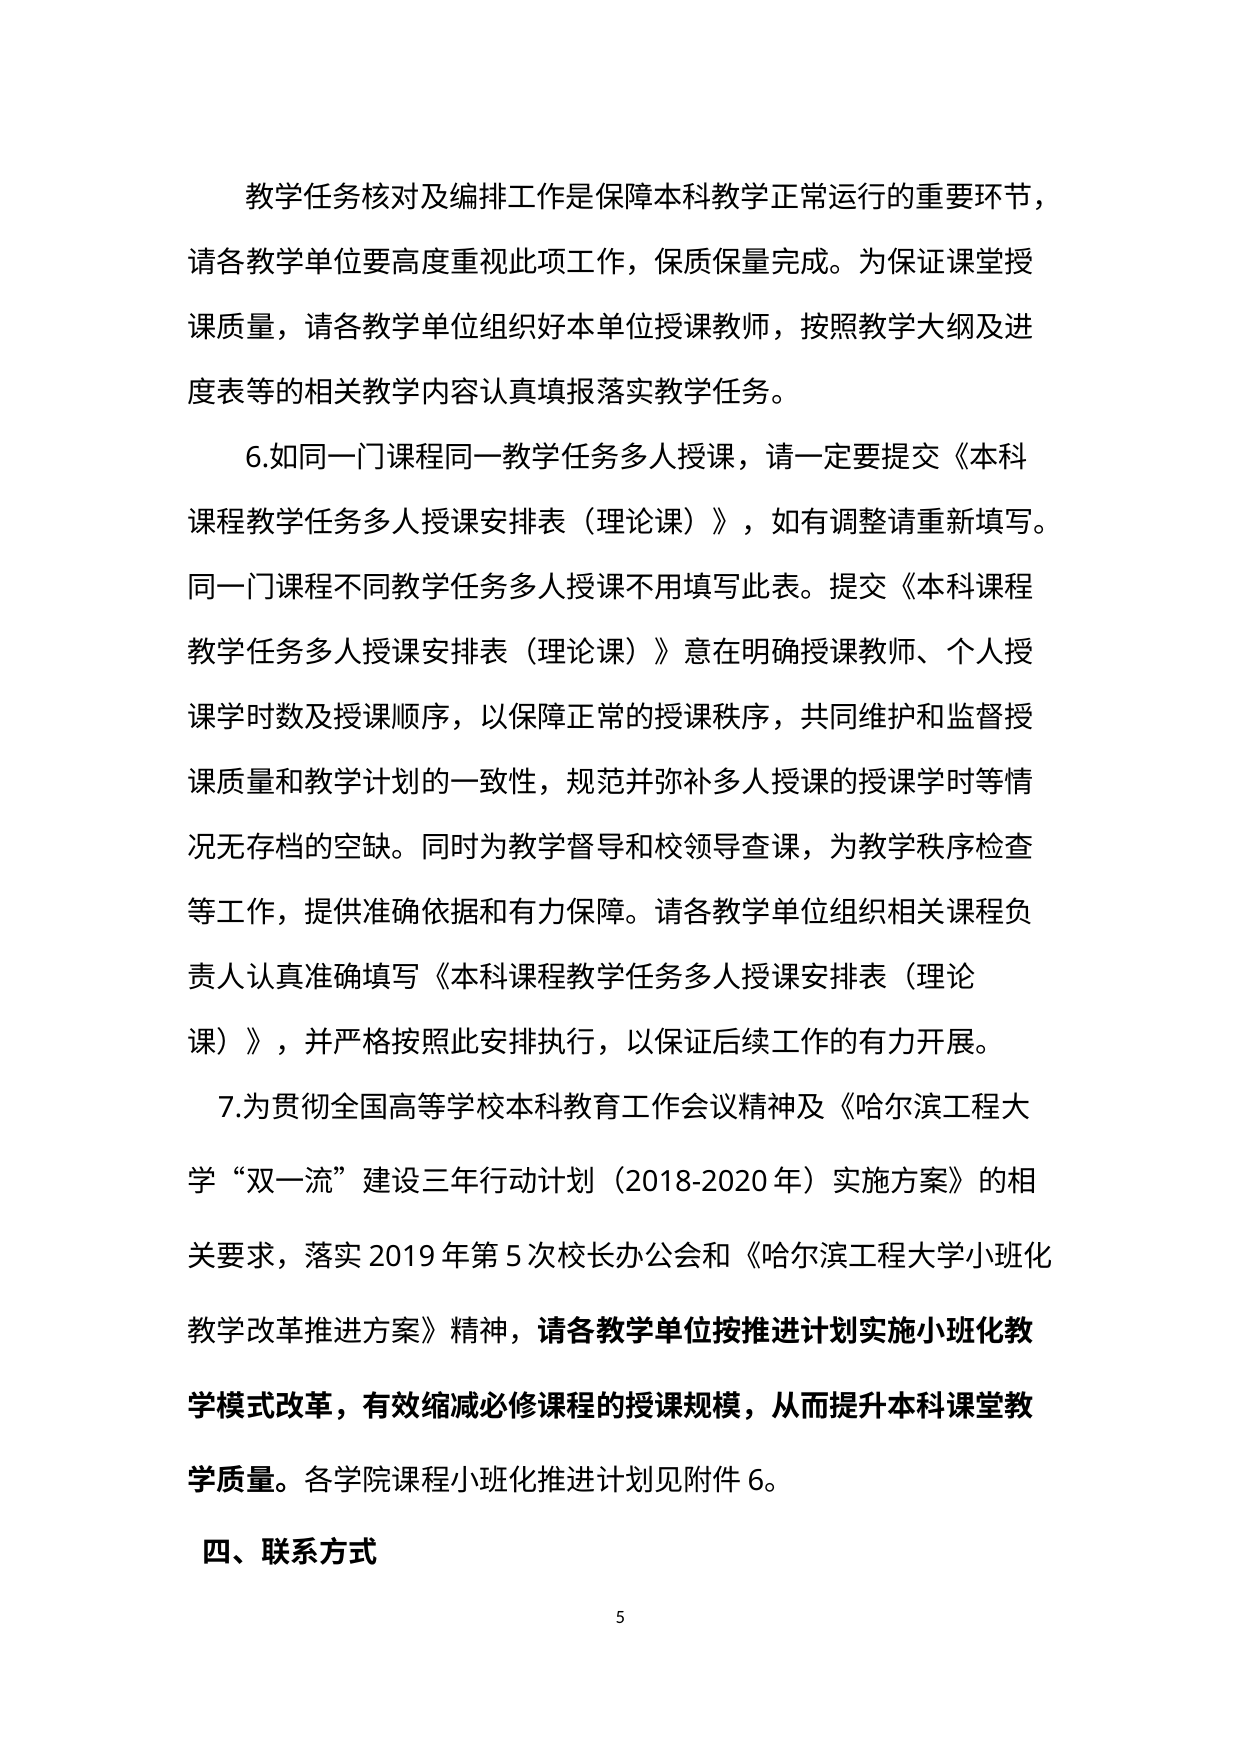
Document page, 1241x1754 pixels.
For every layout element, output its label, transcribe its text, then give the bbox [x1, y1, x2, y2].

text 教学任务核对及编排工作是保障本科教学正常运行的重要环节，请各教学单位要高度重视此项工作，保质保量完成。为保证课堂授课质量，请各教学单位组织好本单位授课教师，按照教学大纲及进度表等的相关教学内容认真填报落实教学任务。 [187, 162, 1053, 422]
text 6.如同一门课程同一教学任务多人授课，请一定要提交《本科课程教学任务多人授课安排表（理论课）》，如有调整请重新填写。同一门课程不同教学任务多人授课不用填写此表。提交《本科课程教学任务多人授课安排表（理论课）》意在明确授课教师、个人授课学时数及授课顺序，以保障正常的授课秩序，共同维护和监督授课质量和教学计划的一致性，规范并弥补多人授课的授课学时等情况无存档的空缺。同时为教学督导和校领导查课，为教学秩序检查等工作，提供准确依据和有力保障。请各教学单位组织相关课程负责人认真准确填写《本科课程教学任务多人授课安排表（理论课）》，并严格按照此安排执行，以保证后续工作的有力开展。 [187, 422, 1053, 1072]
text 四、联系方式 [187, 1517, 1053, 1582]
text 7.为贯彻全国高等学校本科教育工作会议精神及《哈尔滨工程大学“双一流”建设三年行动计划（2018-2020年）实施方案》的相关要求，落实2019年第5次校长办公会和《哈尔滨工程大学小班化教学改革推进方案》精神，请各教学单位按推进计划实施小班化教学模式改革，有效缩减必修课程的授课规模，从而提升本科课堂教学质量。各学院课程小班化推进计划见附件6。 [187, 1072, 1053, 1510]
